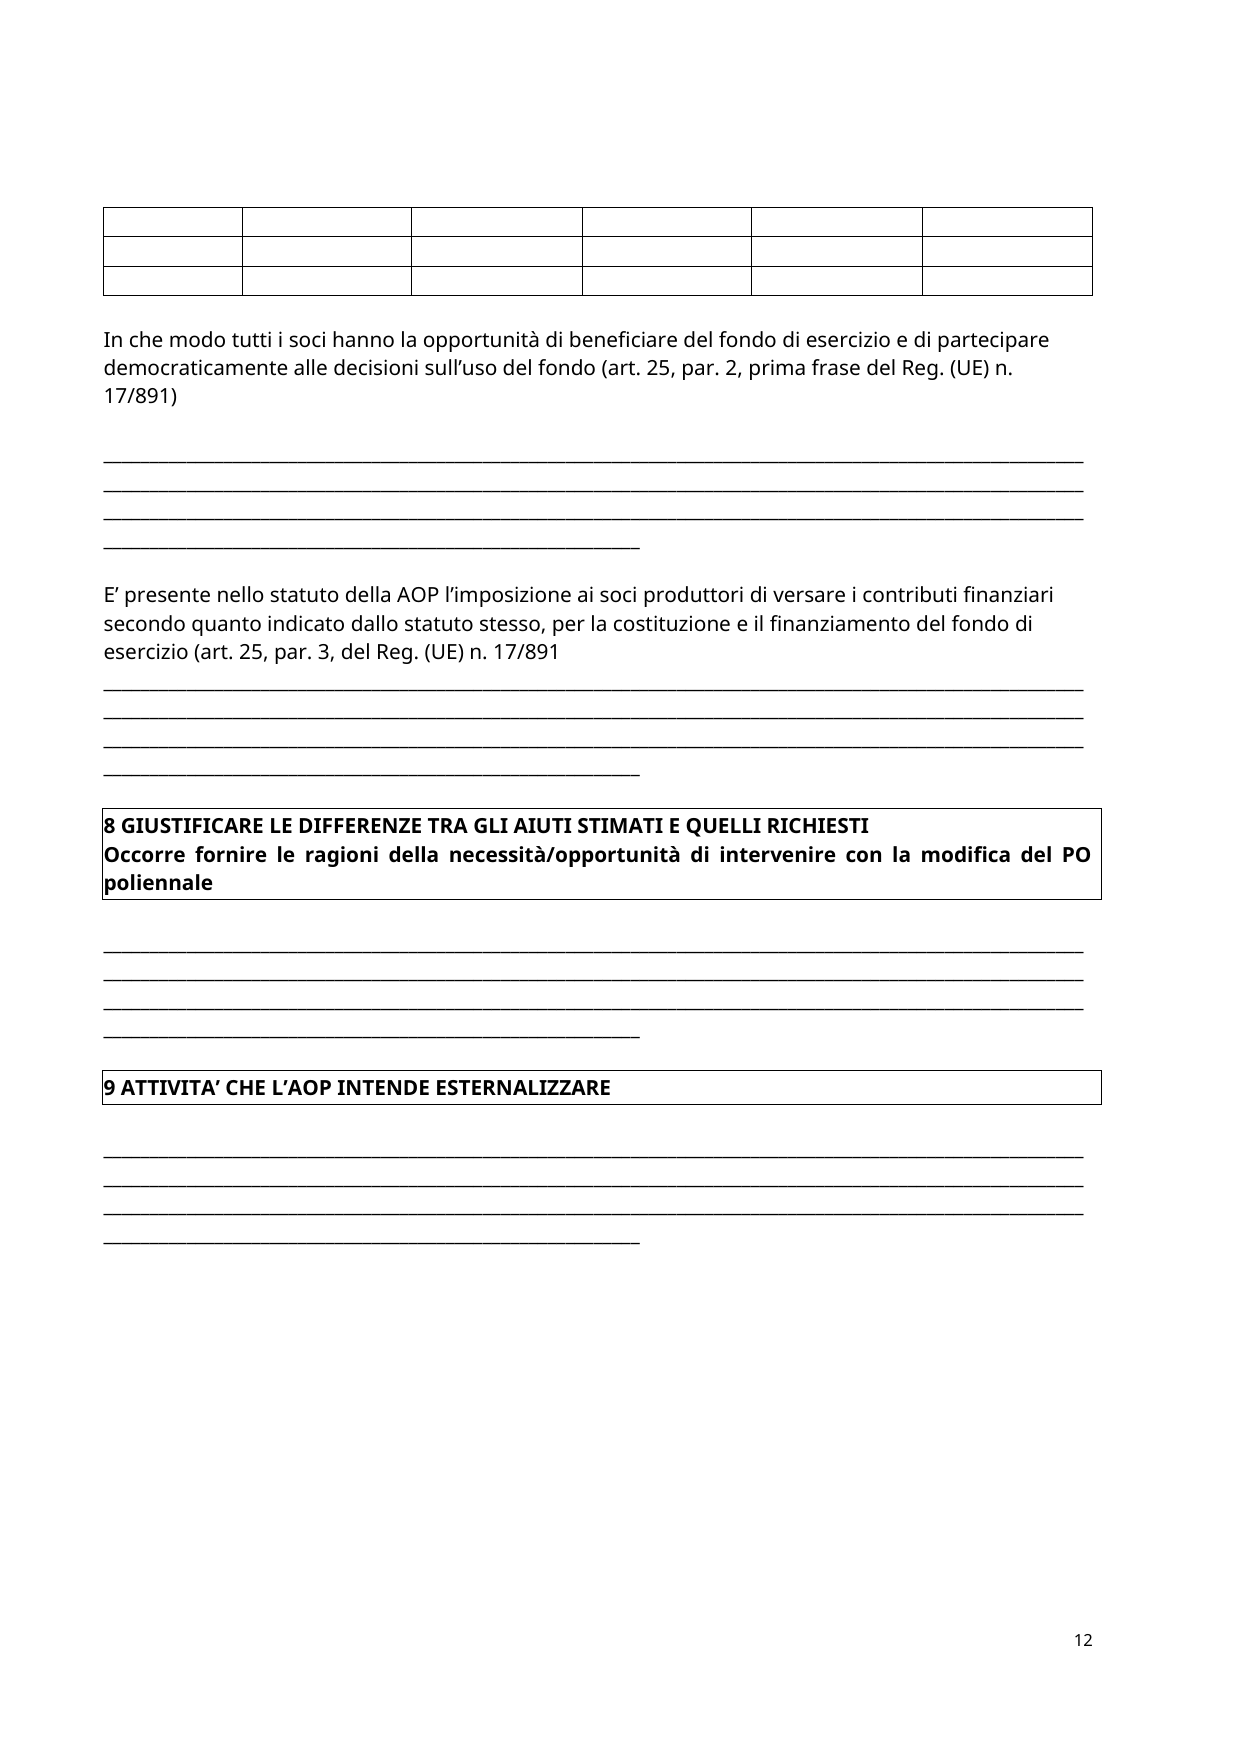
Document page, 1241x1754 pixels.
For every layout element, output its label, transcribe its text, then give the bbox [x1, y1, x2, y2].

table_cell [412, 267, 582, 295]
text ________________________________________________________________________________________________________________________________________________________________________________________________________________________________________________________________________________________________________________________________________________________________________________________ [103, 438, 1092, 552]
table_cell [243, 237, 411, 266]
table_cell [752, 208, 922, 236]
text 9 ATTIVITA’ CHE L’AOP INTENDE ESTERNALIZZARE [103, 1071, 1101, 1104]
table_cell [104, 237, 242, 266]
text In che modo tutti i soci hanno la opportunità di beneficiare del fondo di esercizio e di partecipare democraticamente alle decisioni sull’uso del fondo (art. 25, par. 2, prima frase del Reg. (UE) n. 17/891) [103, 325, 1092, 410]
table_cell [752, 237, 922, 266]
text E’ presente nello statuto della AOP l’imposizione ai soci produttori di versare i contributi finanziari secondo quanto indicato dallo statuto stesso, per la costituzione e il finanziamento del fondo di esercizio (art. 25, par. 3, del Reg. (UE) n. 17/891 [103, 581, 1092, 666]
table_cell [104, 267, 242, 295]
table_cell [243, 267, 411, 295]
table_cell [243, 208, 411, 236]
text ________________________________________________________________________________________________________________________________________________________________________________________________________________________________________________________________________________________________________________________________________________________________________________________ [103, 1133, 1092, 1247]
table_cell [583, 208, 751, 236]
text ________________________________________________________________________________________________________________________________________________________________________________________________________________________________________________________________________________________________________________________________________________________________________________________ [103, 666, 1092, 780]
table_cell [923, 267, 1092, 295]
table_cell [583, 267, 751, 295]
table_cell [583, 237, 751, 266]
text ________________________________________________________________________________________________________________________________________________________________________________________________________________________________________________________________________________________________________________________________________________________________________________________ [103, 928, 1092, 1042]
table_cell [412, 208, 582, 236]
table_cell [412, 237, 582, 266]
table_cell [104, 208, 242, 236]
text 8 GIUSTIFICARE LE DIFFERENZE TRA GLI AIUTI STIMATI E QUELLI RICHIESTI [103, 809, 1101, 837]
table_cell [923, 237, 1092, 266]
text Occorre fornire le ragioni della necessità/opportunità di intervenire con la modifica del PO poliennale [103, 837, 1101, 899]
table_cell [752, 267, 922, 295]
table_cell [923, 208, 1092, 236]
